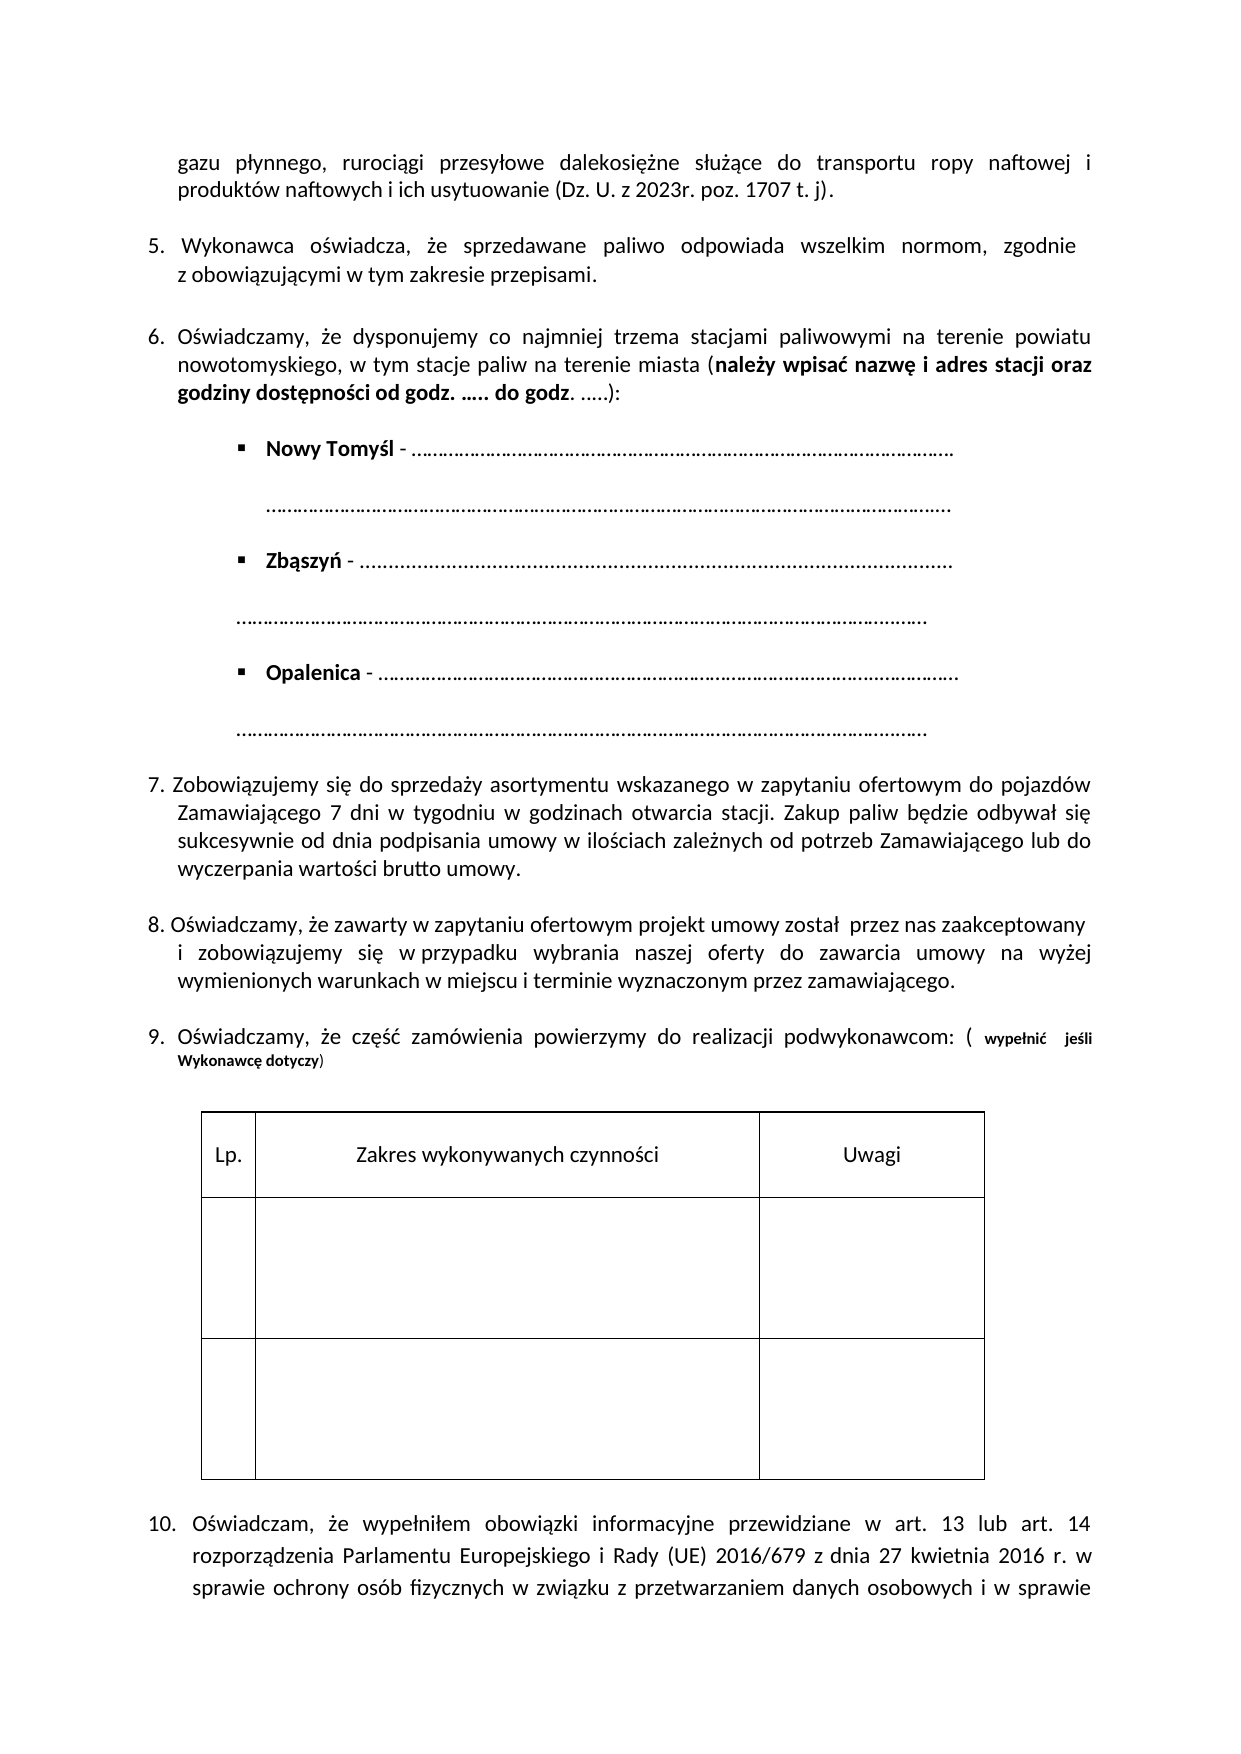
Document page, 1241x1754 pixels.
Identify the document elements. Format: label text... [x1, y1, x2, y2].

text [148, 148, 1093, 204]
list Opalenica - …………………………………………………………………………………..…………… [236, 658, 1093, 686]
text 5. Wykonawca oświadcza, że sprzedawane paliwo odpowiada wszelkim normom, zgodnie z obowiązującymi w tym zakresie przepisami. [148, 232, 1093, 288]
list Zbąszyń - ....................................................................................................... [236, 546, 1093, 574]
list Nowy Tomyśl - …………………………………………………………………………………………. ……………………………………………………………………………………………………………….… [236, 434, 1093, 518]
table_header Uwagi [760, 1113, 984, 1197]
table_cell [256, 1339, 759, 1479]
table_header Lp. [202, 1113, 255, 1197]
text 7. Zobowiązujemy się do sprzedaży asortymentu wskazanego w zapytaniu ofertowym do pojazdów Zamawiającego 7 dni w tygodniu w godzinach otwarcia stacji. Zakup paliw będzie odbywał się sukcesywnie od dnia podpisania umowy w ilościach zależnych od potrzeb Zamawiającego lub do wyczerpania wartości brutto umowy. [148, 770, 1093, 882]
text 9. Oświadczamy, że część zamówienia powierzymy do realizacji podwykonawcom: ( wypełnić jeśli Wykonawcę dotyczy) [148, 1022, 1093, 1071]
table_cell [760, 1339, 984, 1479]
table_cell [202, 1198, 255, 1338]
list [148, 1509, 1093, 1601]
text 8. Oświadczamy, że zawarty w zapytaniu ofertowym projekt umowy został przez nas zaakceptowany i zobowiązujemy się w przypadku wybrania naszej oferty do zawarcia umowy na wyżej wymienionych warunkach w miejscu i terminie wyznaczonym przez zamawiającego. [148, 910, 1093, 994]
text ……………………………………………………………………………………………………………..…… [236, 602, 1093, 630]
table_header Zakres wykonywanych czynności [256, 1113, 759, 1197]
table_cell [256, 1198, 759, 1338]
list Oświadczamy, że dysponujemy co najmniej trzema stacjami paliwowymi na terenie powiatu nowotomyskiego, w tym stacje paliw na terenie miasta (należy wpisać nazwę i adres stacji oraz godziny dostępności od godz. ….. do godz. ..…): [148, 322, 1093, 406]
text ……………………………………………………………………………………………………………..…… [236, 714, 1093, 742]
table_cell [202, 1339, 255, 1479]
table_cell [760, 1198, 984, 1338]
